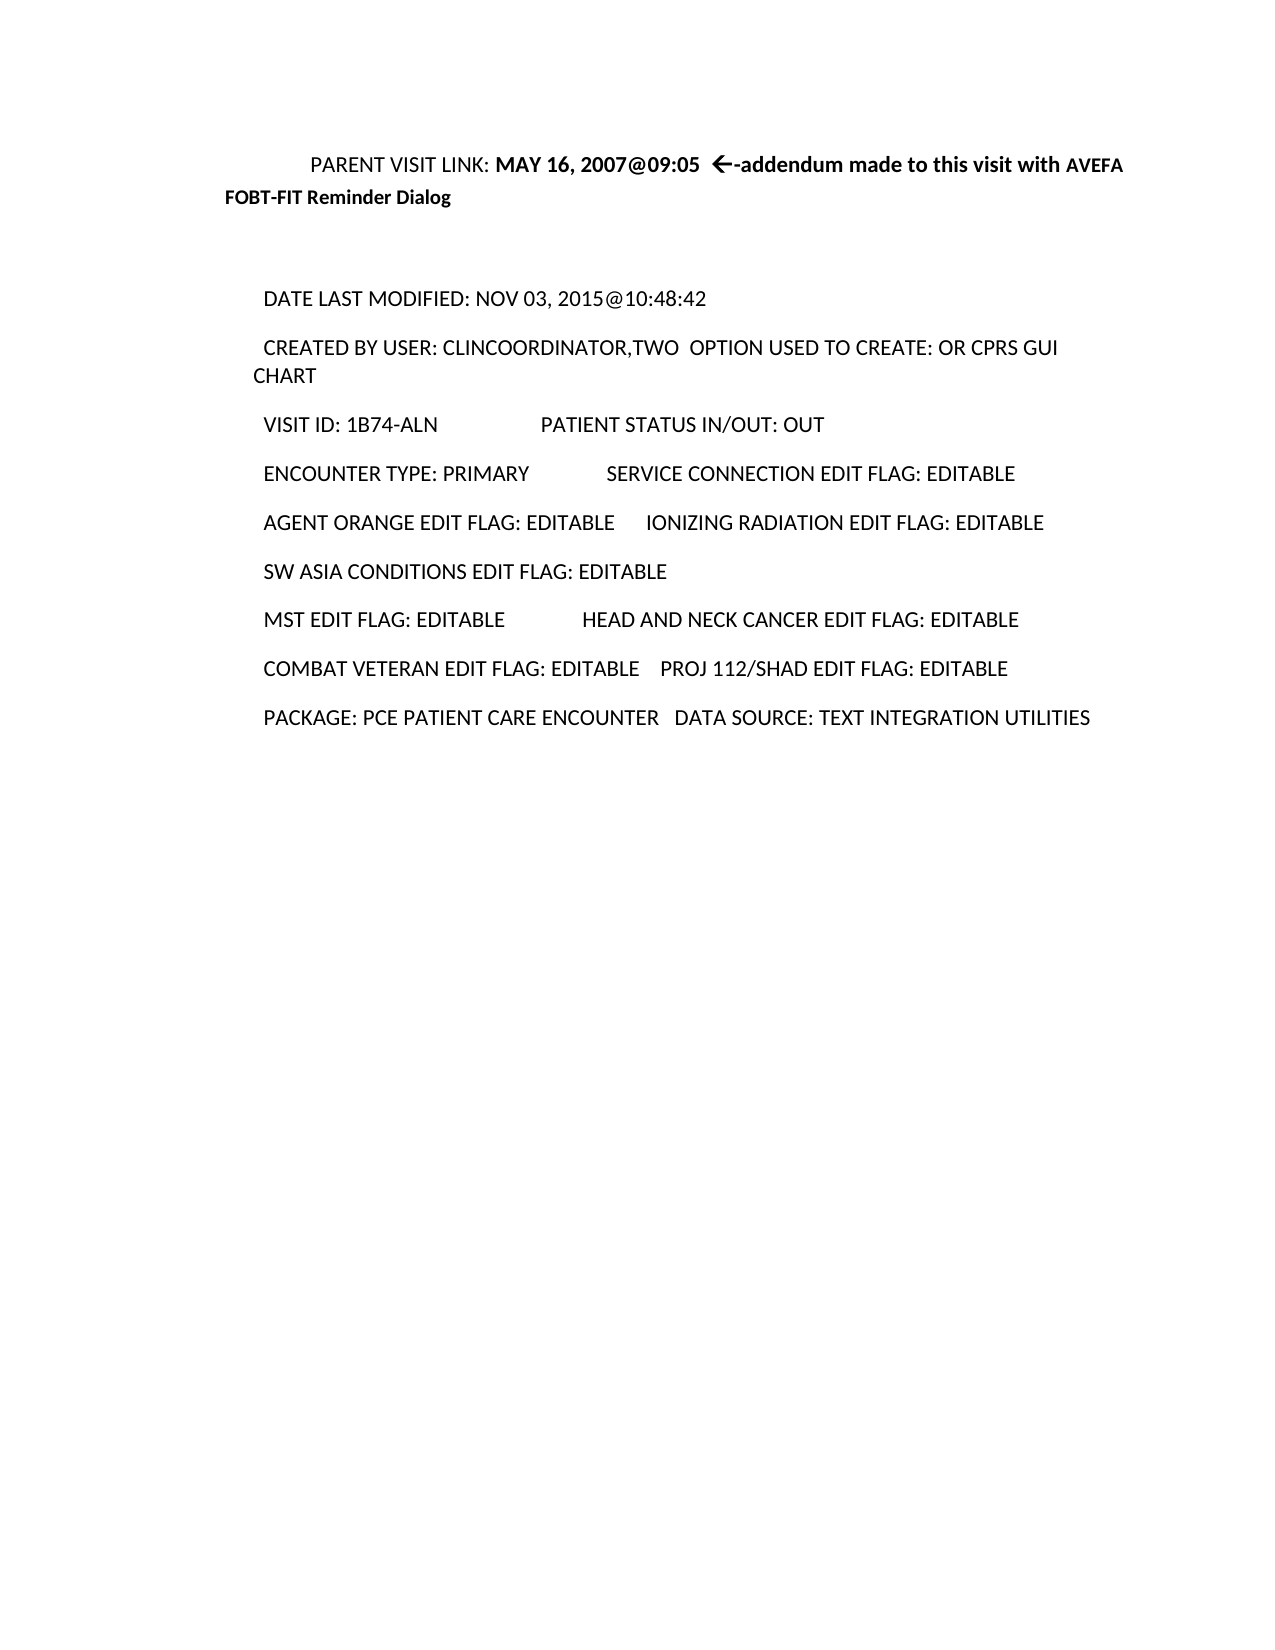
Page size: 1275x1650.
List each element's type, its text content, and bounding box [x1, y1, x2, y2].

text MST EDIT FLAG: EDITABLE HEAD AND NECK CANCER EDIT FLAG: EDITABLE [253, 606, 1125, 634]
text DATE LAST MODIFIED: NOV 03, 2015@10:48:42 [253, 284, 1125, 312]
text PACKAGE: PCE PATIENT CARE ENCOUNTER DATA SOURCE: TEXT INTEGRATION UTILITIES [253, 703, 1125, 731]
text PARENT VISIT LINK: MAY 16, 2007@09:05 -addendum made to this visit with AVEFA FOBT-FIT Reminder Dialog [225, 150, 1125, 211]
text SW ASIA CONDITIONS EDIT FLAG: EDITABLE [253, 557, 1125, 585]
text CREATED BY USER: CLINCOORDINATOR,TWO OPTION USED TO CREATE: OR CPRS GUI CHART [253, 333, 1125, 389]
text COMBAT VETERAN EDIT FLAG: EDITABLE PROJ 112/SHAD EDIT FLAG: EDITABLE [253, 654, 1125, 682]
text ENCOUNTER TYPE: PRIMARY SERVICE CONNECTION EDIT FLAG: EDITABLE [253, 459, 1125, 487]
text VISIT ID: 1B74-ALN PATIENT STATUS IN/OUT: OUT [253, 410, 1125, 438]
text AGENT ORANGE EDIT FLAG: EDITABLE IONIZING RADIATION EDIT FLAG: EDITABLE [253, 508, 1125, 536]
